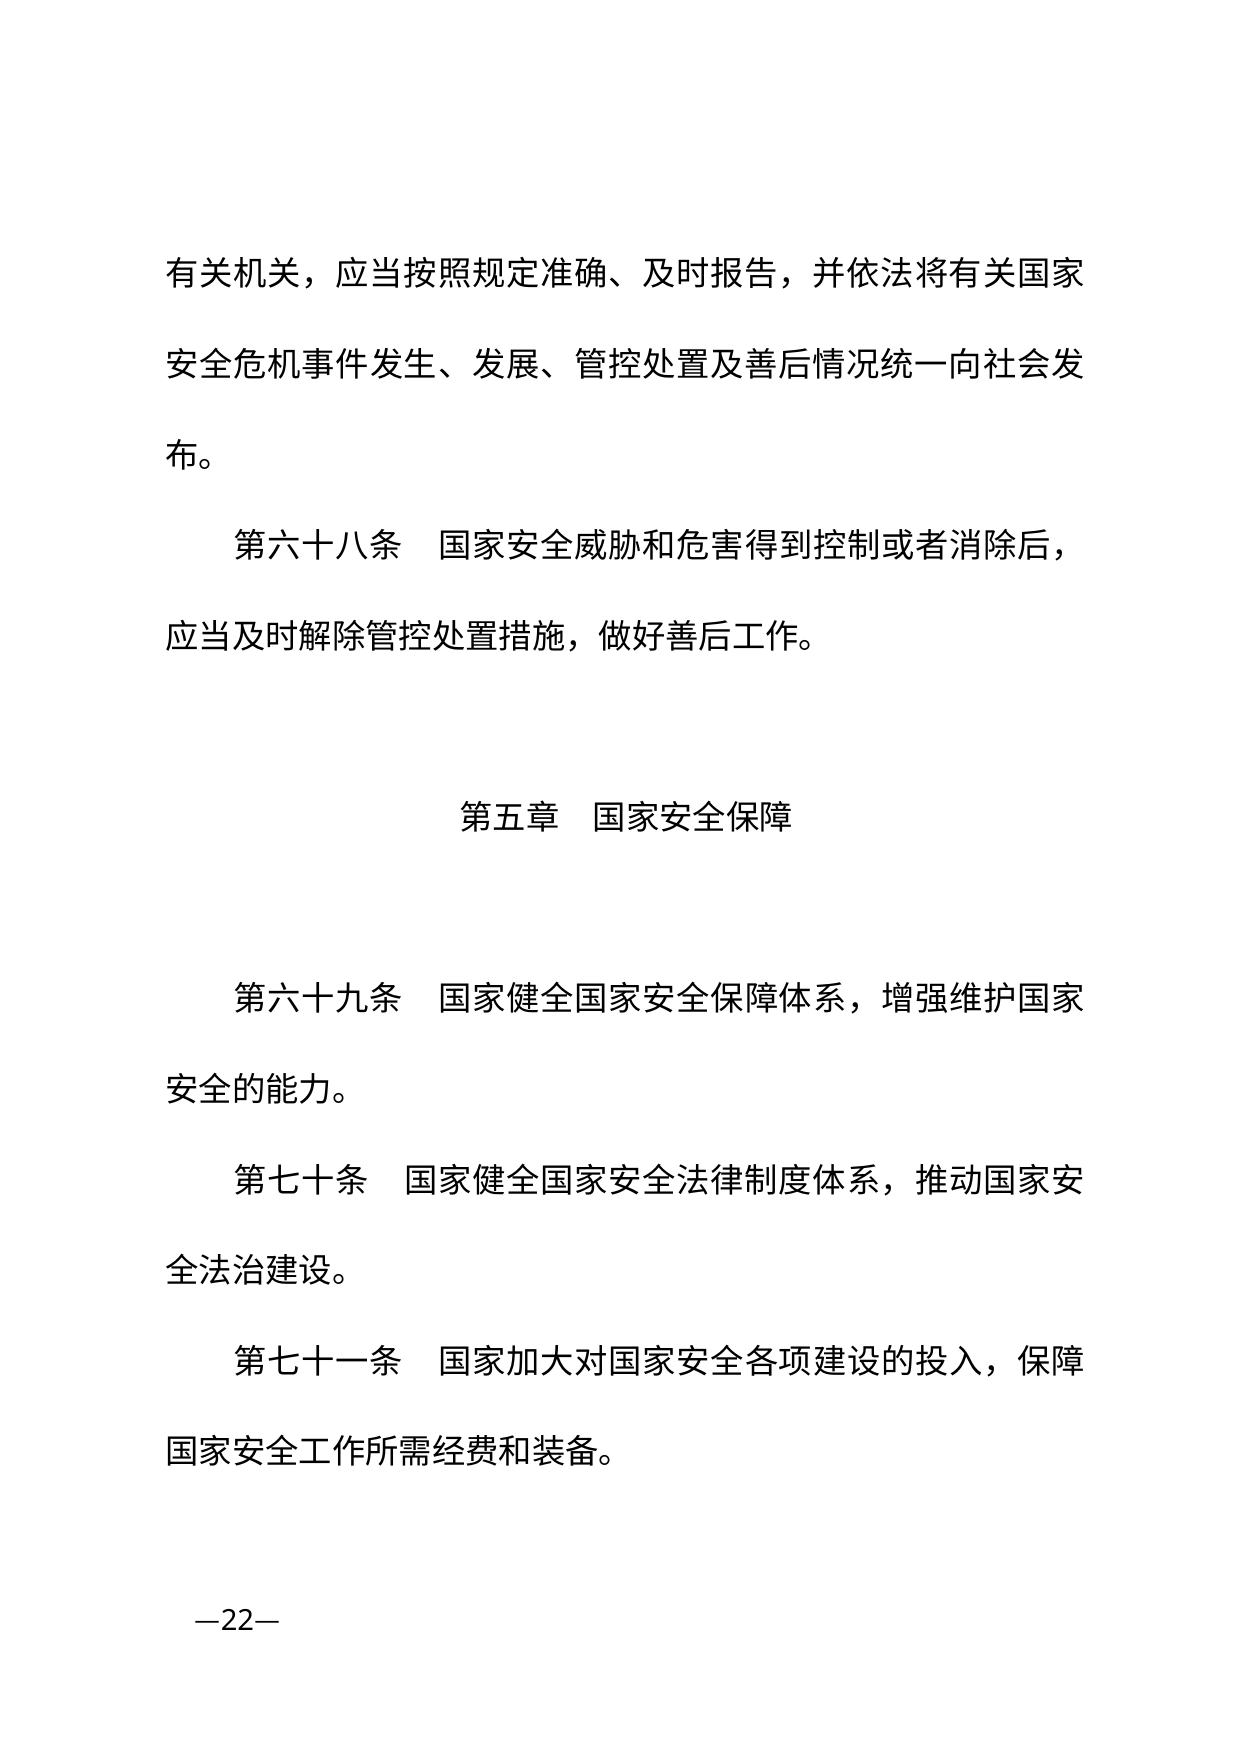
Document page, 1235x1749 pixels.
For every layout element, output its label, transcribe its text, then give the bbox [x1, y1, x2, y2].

text 第七十条 国家健全国家安全法律制度体系，推动国家安全法治建设。 [165, 1132, 1087, 1313]
text 第七十一条 国家加大对国家安全各项建设的投入，保障国家安全工作所需经费和装备。 [165, 1313, 1087, 1495]
text 第六十九条 国家健全国家安全保障体系，增强维护国家安全的能力。 [165, 951, 1087, 1132]
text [165, 226, 1087, 498]
text 第五章 国家安全保障 [165, 770, 1087, 860]
text 第六十八条 国家安全威胁和危害得到控制或者消除后，应当及时解除管控处置措施，做好善后工作。 [165, 498, 1087, 679]
